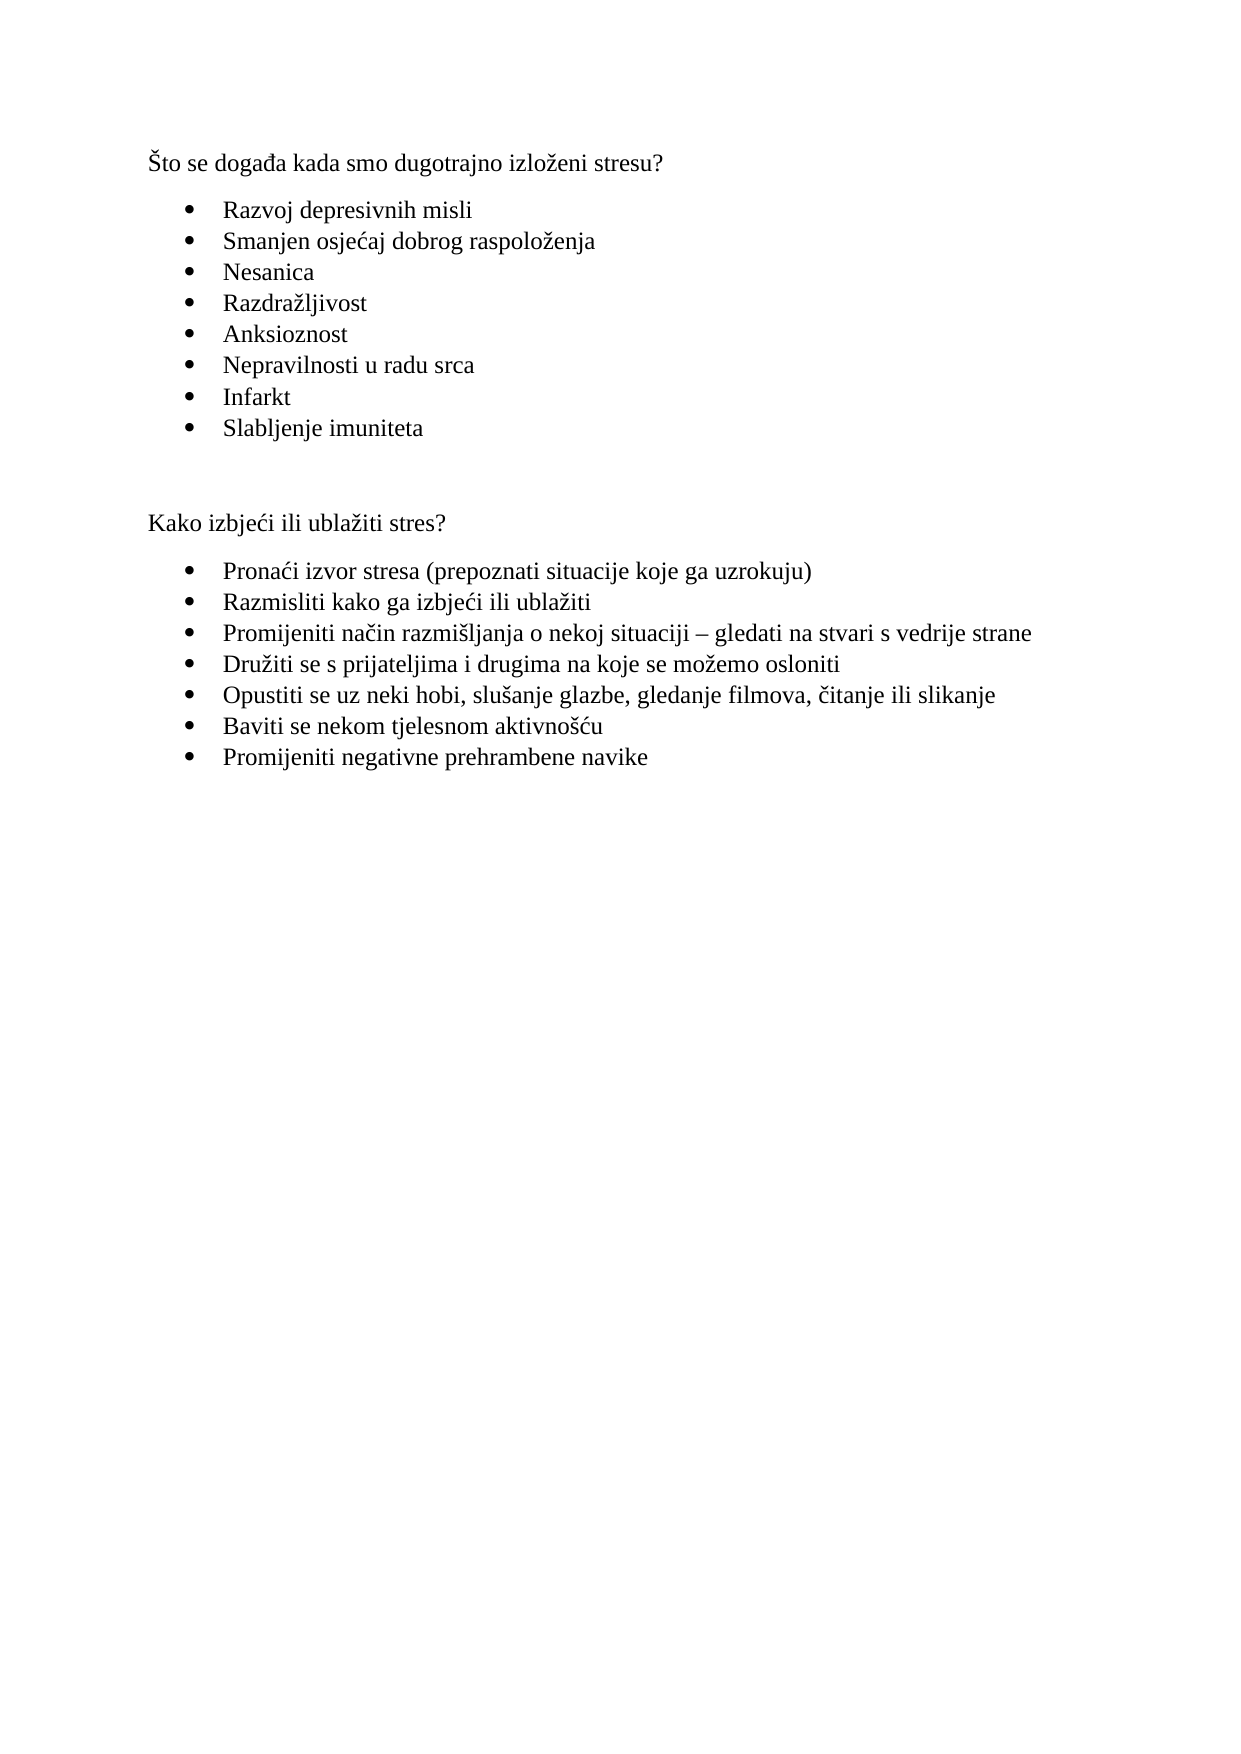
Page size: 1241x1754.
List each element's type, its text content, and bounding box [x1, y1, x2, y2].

list Razvoj depresivnih misli [185, 195, 1093, 224]
list Razmisliti kako ga izbjeći ili ublažiti [185, 587, 1093, 616]
list Baviti se nekom tjelesnom aktivnošću [185, 711, 1093, 740]
list Slabljenje imuniteta [185, 413, 1093, 441]
list Smanjen osjećaj dobrog raspoloženja [185, 226, 1093, 255]
list Pronaći izvor stresa (prepoznati situacije koje ga uzrokuju) [185, 556, 1093, 584]
list Promijeniti način razmišljanja o nekoj situaciji – gledati na stvari s vedrije strane [185, 618, 1093, 647]
text Kako izbjeći ili ublažiti stres? [148, 508, 1093, 537]
text Što se događa kada smo dugotrajno izloženi stresu? [148, 148, 1093, 176]
list Opustiti se uz neki hobi, slušanje glazbe, gledanje filmova, čitanje ili slikanje [185, 680, 1093, 709]
list Razdražljivost [185, 288, 1093, 317]
list Anksioznost [185, 319, 1093, 348]
list Nepravilnosti u radu srca [185, 351, 1093, 379]
list Promijeniti negativne prehrambene navike [185, 742, 1093, 771]
list Nesanica [185, 257, 1093, 286]
list Družiti se s prijateljima i drugima na koje se možemo osloniti [185, 649, 1093, 678]
list Infarkt [185, 382, 1093, 410]
